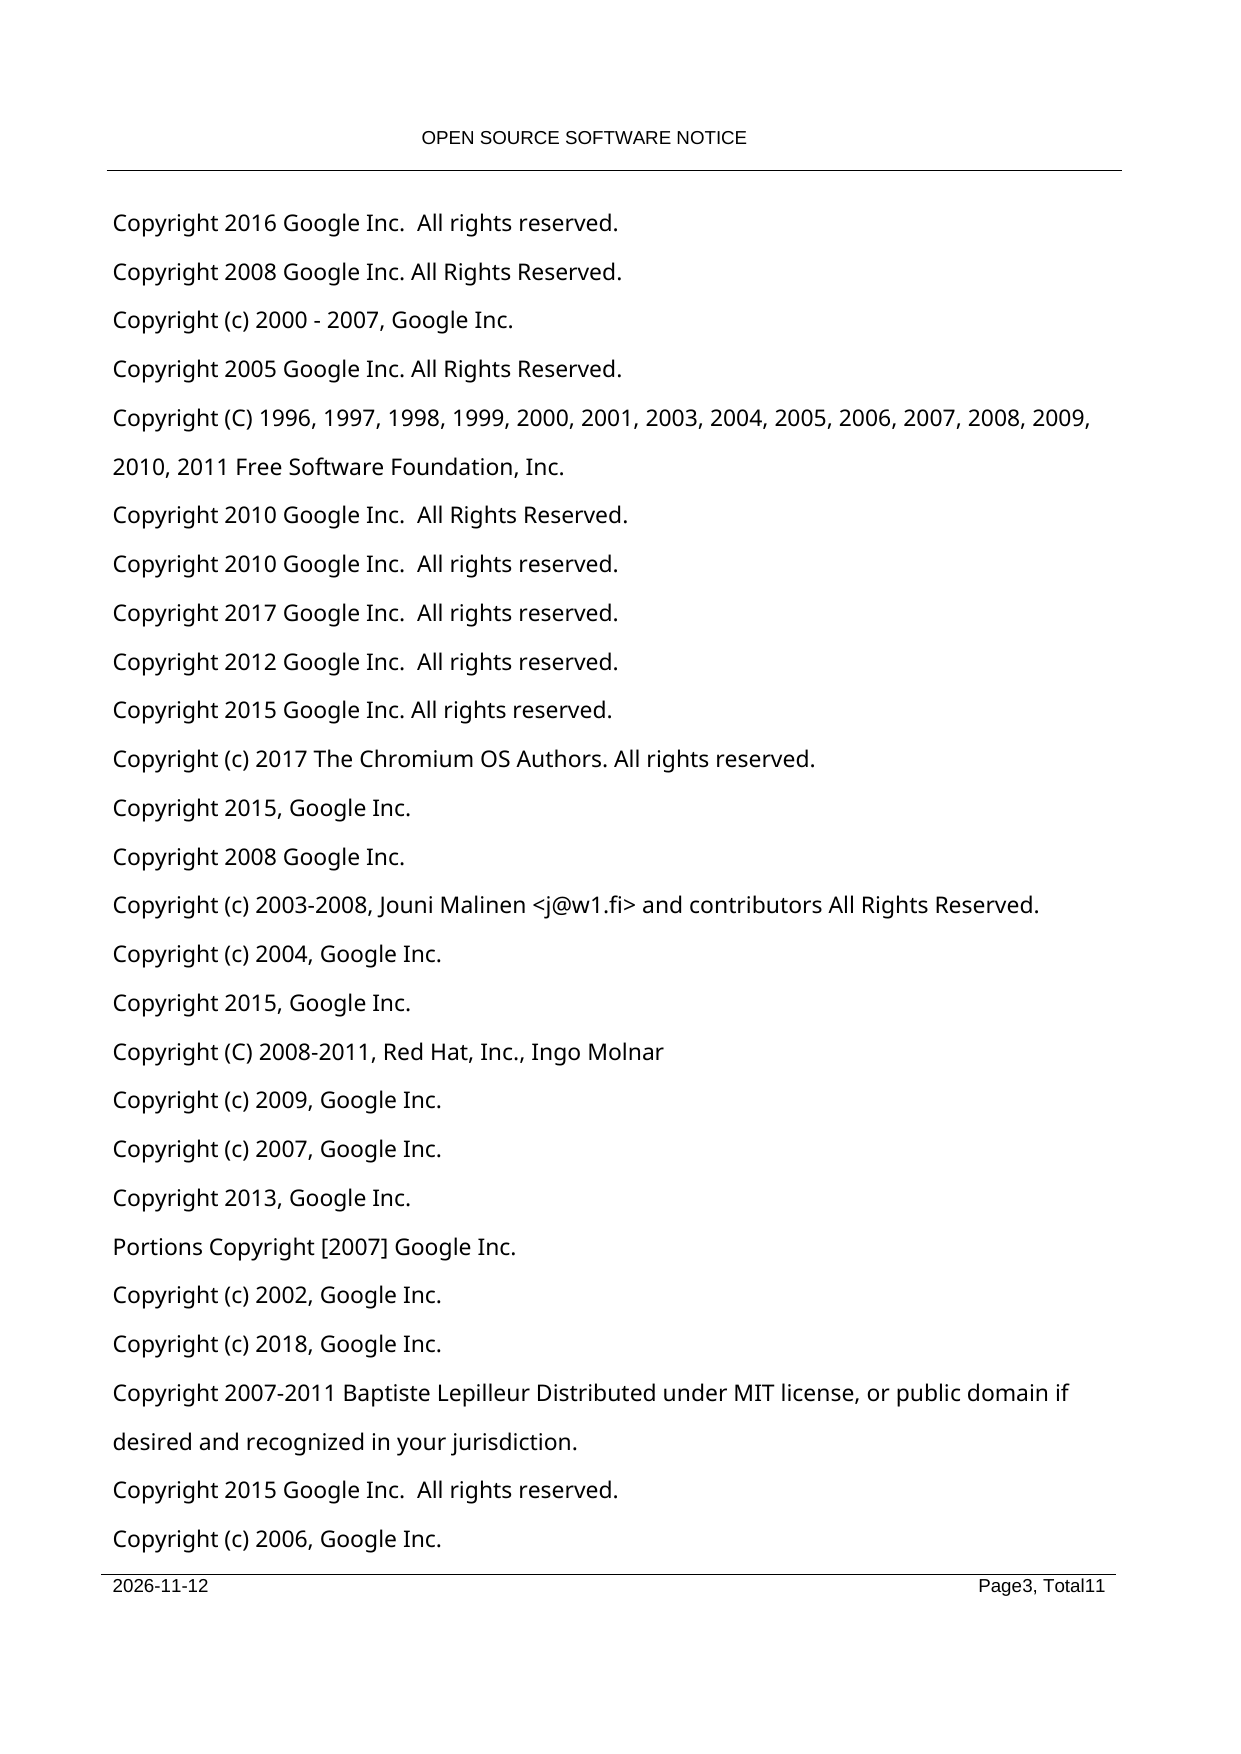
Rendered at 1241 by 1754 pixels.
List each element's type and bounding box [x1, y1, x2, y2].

text [112, 206, 1128, 1555]
